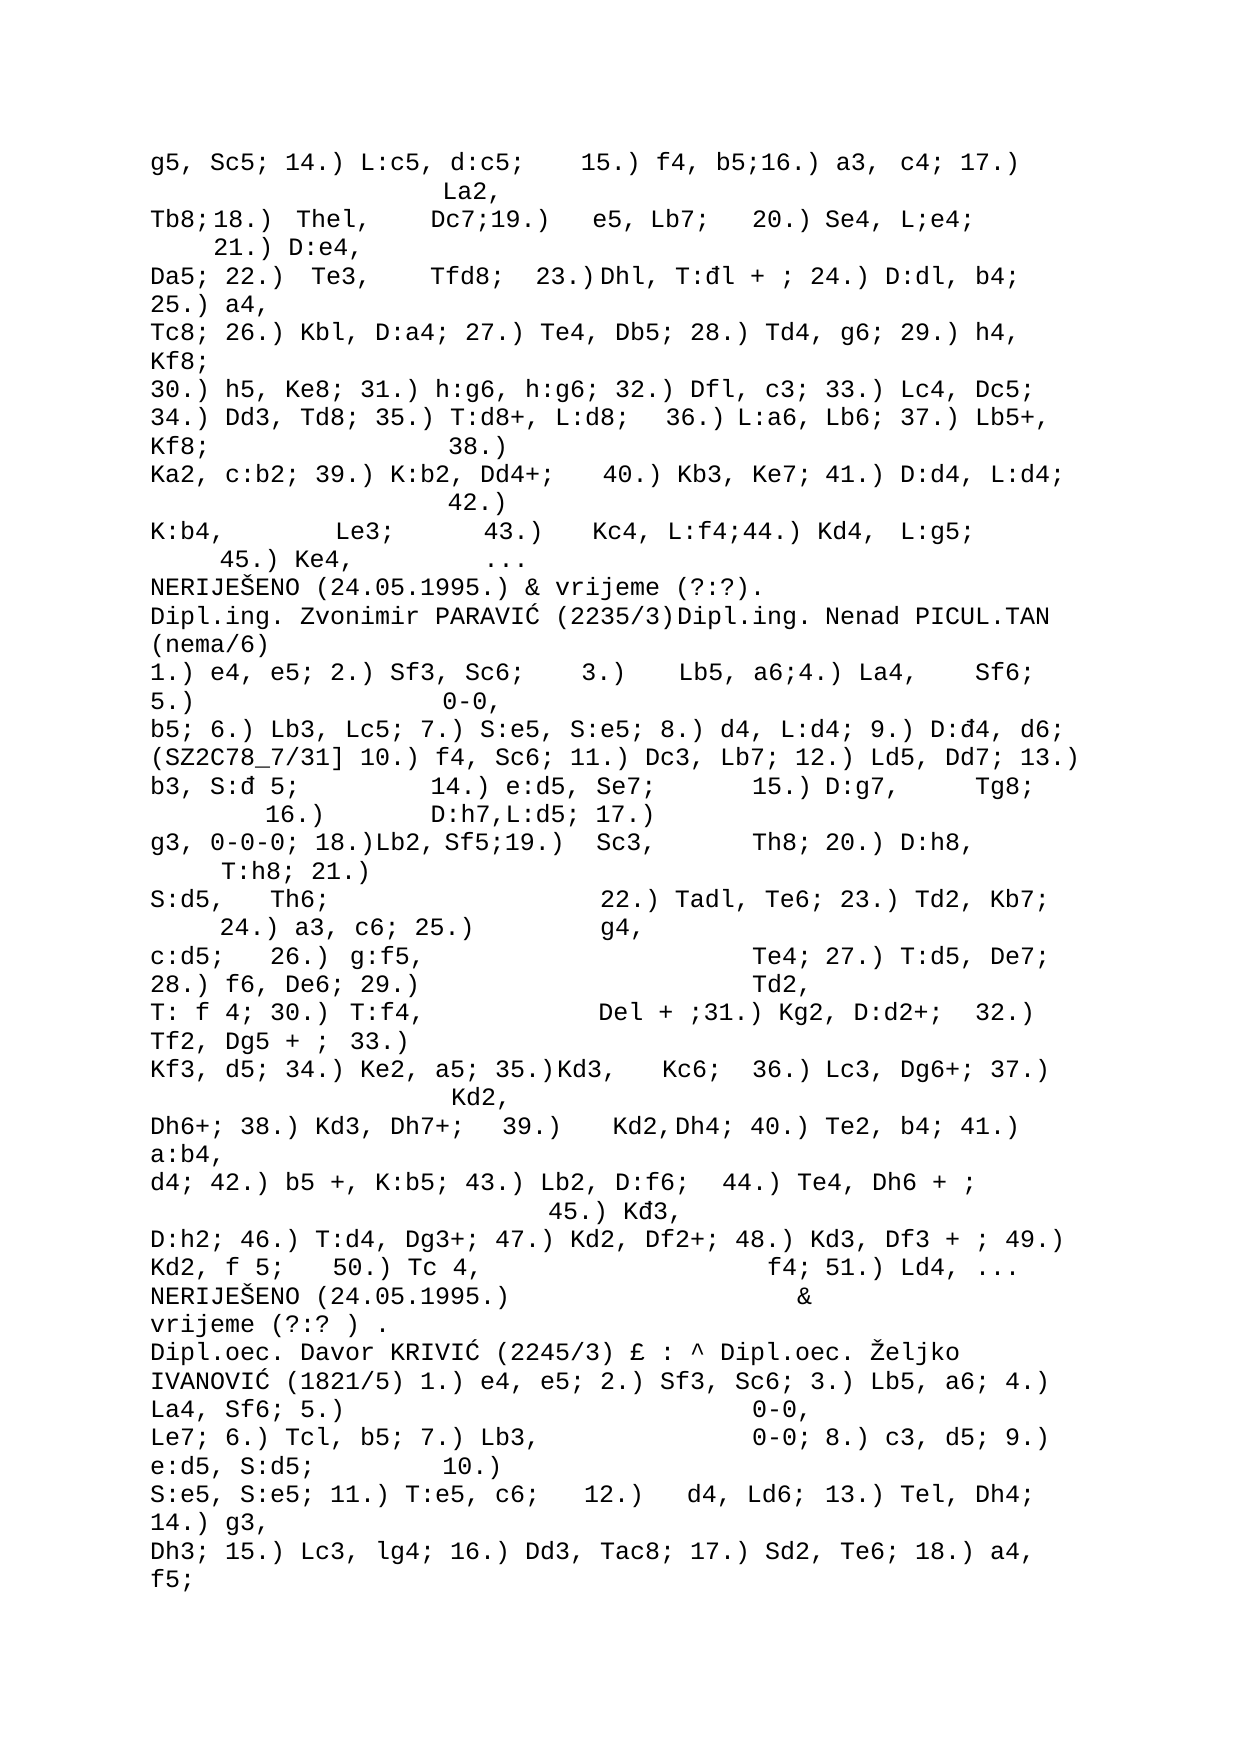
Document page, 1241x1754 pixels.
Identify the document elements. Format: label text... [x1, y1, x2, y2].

text Dh6+; 38.) Kd3, Dh7+; 39.) Kd2, Dh4; 40.) Te2, b4; 41.) a:b4, [150, 1113, 1090, 1170]
text Dh3; 15.) Lc3, lg4; 16.) Dd3, Tac8; 17.) Sd2, Te6; 18.) a4, f5; [150, 1538, 1090, 1595]
text D:h2; 46.) T:d4, Dg3+; 47.) Kd2, Df2+; 48.) Kd3, Df3 + ; 49.) Kd2, f 5; 50.) Tc 4, f4; 51.) Ld4, ... NERIJEŠENO (24.05.1995.) & [150, 1227, 1090, 1312]
text d4; 42.) b5 +, K:b5; 43.) Lb2, D:f6; 44.) Te4, Dh6 + ; 45.) Kđ3, [150, 1170, 1090, 1227]
text g3, 0-0-0; 18.) Lb2, Sf5; 19.) Sc3, Th8; 20.) D:h8, T:h8; 21.) [150, 830, 1090, 887]
text T: f 4; 30.) T:f4, Del + ; 31.) Kg2, D:d2+; 32.) Tf2, Dg5 + ; 33.) [150, 1000, 1090, 1057]
text K:b4, Le3; 43.) Kc4, L:f4; 44.) Kd4, L:g5; 45.) Ke4, ... [150, 518, 1090, 575]
text Da5; 22.) Te3, Tfd8; 23.) Dhl, T:đl + ; 24.) D:dl, b4; 25.) a4, [150, 263, 1090, 320]
text c:d5; 26.) g:f5, Te4; 27.) T:d5, De7; 28.) f6, De6; 29.) Td2, [150, 943, 1090, 1000]
text 1.) e4, e5; 2.) Sf3, Sc6; 3.) Lb5, a6; 4.) La4, Sf6; 5.) 0-0, [150, 660, 1090, 717]
text S:d5, Th6; 22.) Tadl, Te6; 23.) Td2, Kb7; 24.) a3, c6; 25.) g4, [150, 887, 1090, 943]
text Tb8; 18.) Thel, Dc7; 19.) e5, Lb7; 20.) Se4, L;e4; 21.) D:e4, [150, 207, 1090, 263]
text b5; 6.) Lb3, Lc5; 7.) S:e5, S:e5; 8.) d4, L:d4; 9.) D:đ4, d6; (SZ2C78_7/31] 10.) f4, Sc6; 11.) Dc3, Lb7; 12.) Ld5, Dd7; 13.) b3, S:đ 5; 14.) e:d5, Se7; 15.) D:g7, Tg8; 16.) D:h7, L:d5; 17.) [150, 717, 1090, 830]
text vrijeme (?:? ) . [150, 1312, 1090, 1340]
text 30.) h5, Ke8; 31.) h:g6, h:g6; 32.) Dfl, c3; 33.) Lc4, Dc5; 34.) Dd3, Td8; 35.) T:d8+, L:d8; 36.) L:a6, Lb6; 37.) Lb5+, Kf8; 38.) [150, 377, 1090, 462]
text Ka2, c:b2; 39.) K:b2, Dd4+; 40.) Kb3, Ke7; 41.) D:d4, L:d4; 42.) [150, 462, 1090, 518]
text Kf3, d5; 34.) Ke2, a5; 35.) Kd3, Kc6; 36.) Lc3, Dg6+; 37.) Kd2, [150, 1057, 1090, 1113]
text S:e5, S:e5; 11.) T:e5, c6; 12.) d4, Ld6; 13.) Tel, Dh4; 14.) g3, [150, 1482, 1090, 1538]
text NERIJEŠENO (24.05.1995.) & vrijeme (?:?). [150, 575, 1090, 603]
text Tc8; 26.) Kbl, D:a4; 27.) Te4, Db5; 28.) Td4, g6; 29.) h4, Kf8; [150, 320, 1090, 377]
text Dipl.ing. Zvonimir PARAVIĆ (2235/3) Dipl.ing. Nenad PICUL.TAN (nema/6) [150, 603, 1090, 660]
text Le7; 6.) Tcl, b5; 7.) Lb3, 0-0; 8.) c3, d5; 9.) e:d5, S:d5; 10.) [150, 1425, 1090, 1482]
text Dipl.oec. Davor KRIVIĆ (2245/3) £ : ^ Dipl.oec. Željko IVANOVIĆ (1821/5) 1.) e4, e5; 2.) Sf3, Sc6; 3.) Lb5, a6; 4.) La4, Sf6; 5.) 0-0, [150, 1340, 1090, 1425]
text g5, Sc5; 14.) L:c5, d:c5; 15.) f4, b5; 16.) a3, c4; 17.) La2, [150, 150, 1090, 207]
